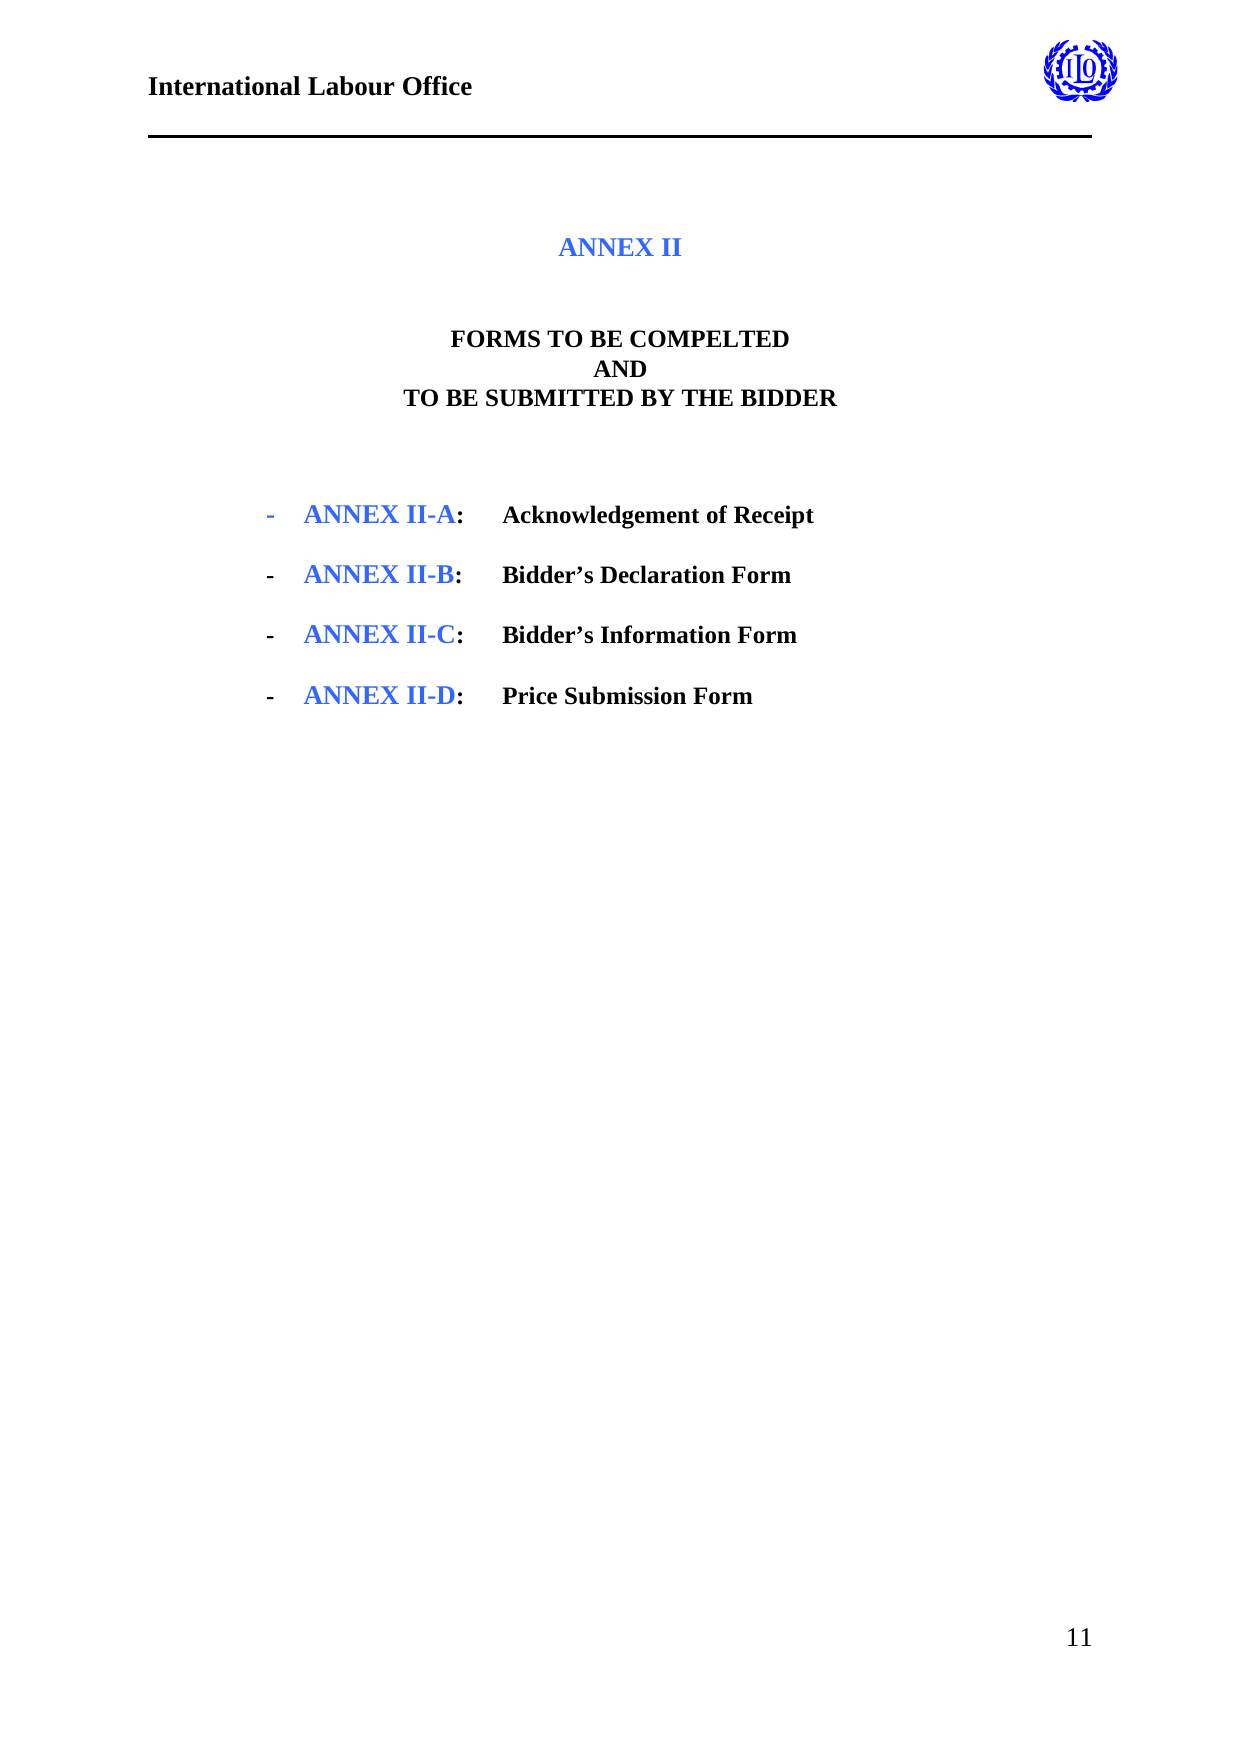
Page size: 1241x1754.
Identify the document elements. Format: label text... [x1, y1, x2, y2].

list ANNEX II-C: Bidder’s Information Form [266, 619, 1092, 650]
text TO BE SUBMITTED BY THE BIDDER [148, 382, 1092, 412]
text ANNEX II [148, 231, 1092, 262]
picture [1043, 40, 1118, 102]
text AND [148, 353, 1092, 382]
list ANNEX II-B: Bidder’s Declaration Form [266, 559, 1092, 590]
text FORMS TO BE COMPELTED [148, 324, 1092, 353]
list ANNEX II-D: Price Submission Form [266, 679, 1092, 710]
list ANNEX II-A: Acknowledgement of Receipt [266, 499, 1092, 530]
